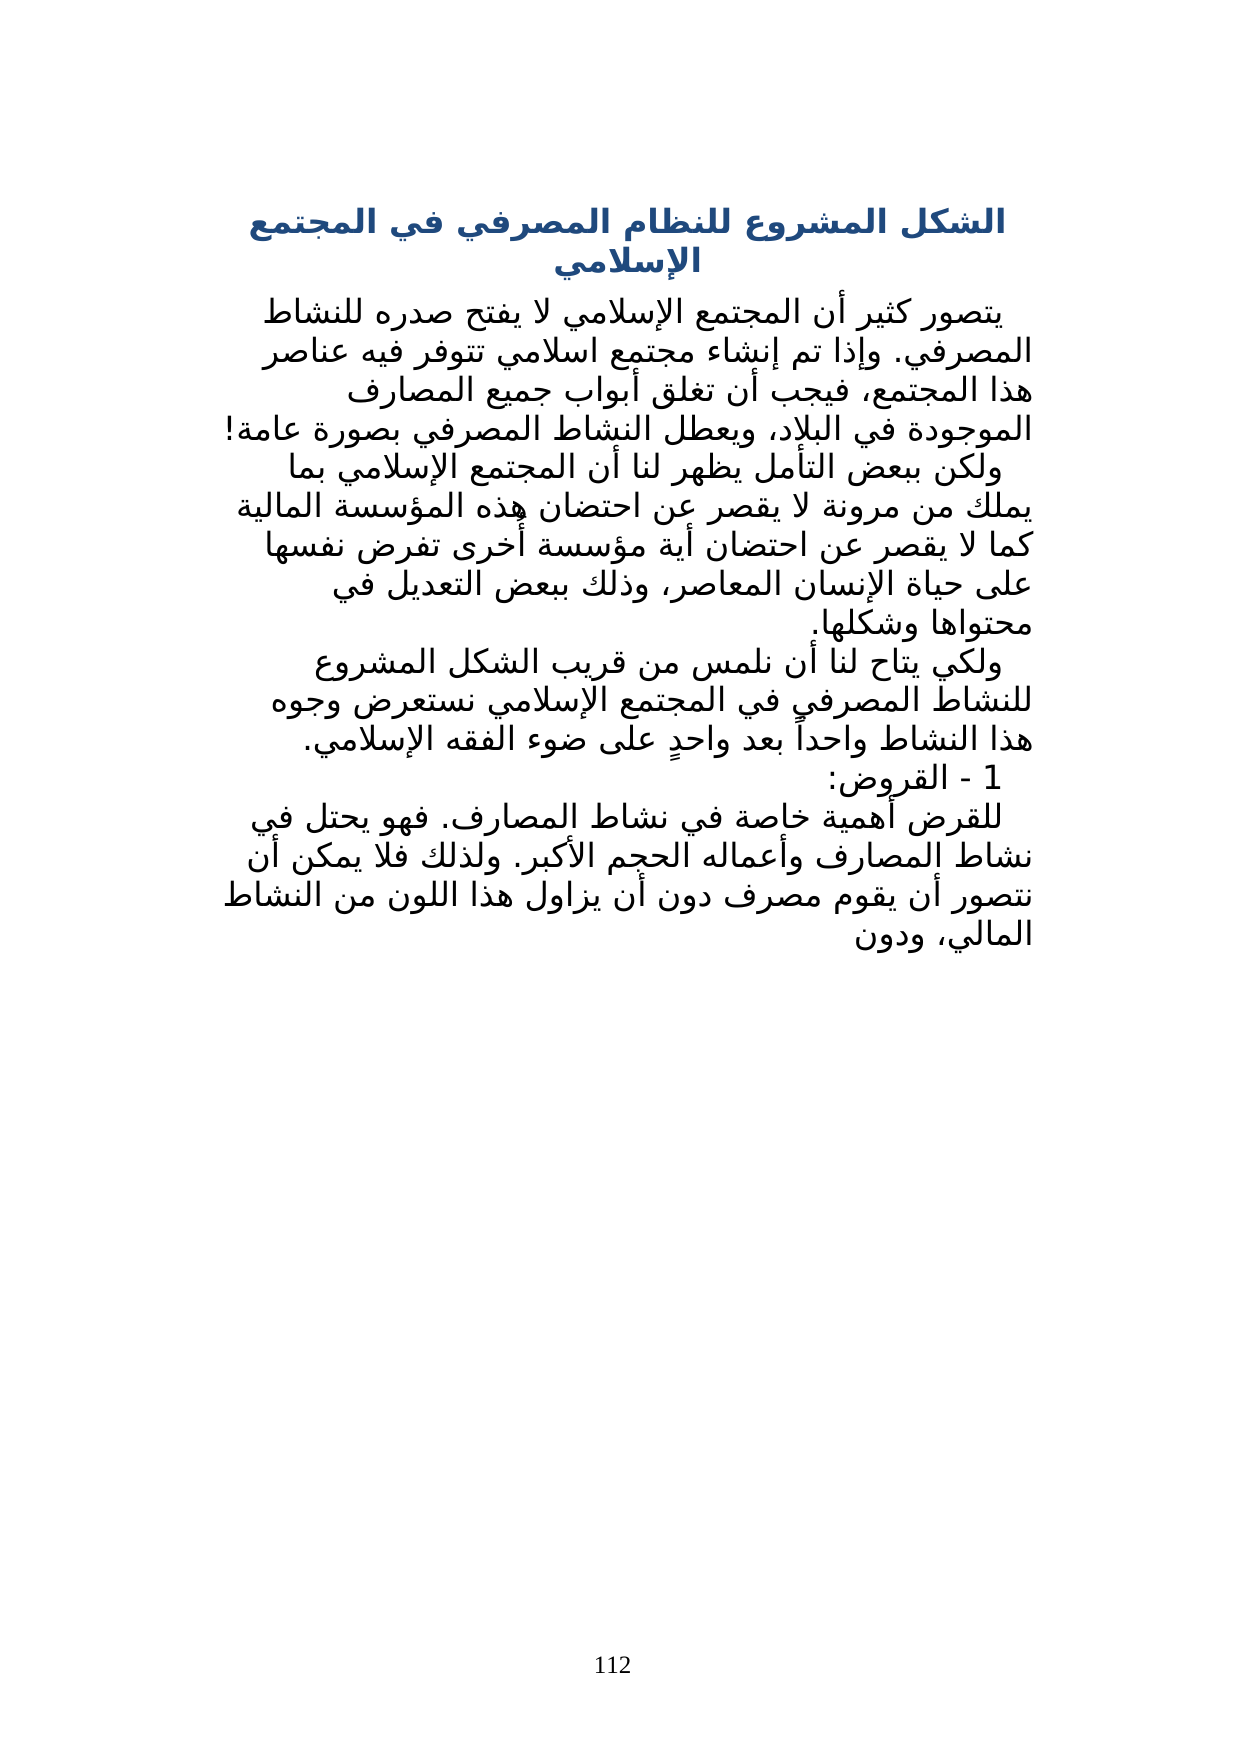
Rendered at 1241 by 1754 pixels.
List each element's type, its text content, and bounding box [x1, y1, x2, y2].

text 1 - القروض: [222, 759, 1033, 797]
text للقرض أهمية خاصة في نشاط المصارف. فهو يحتل في نشاط المصارف وأعماله الحجم الأكبر. ولذلك فلا يمكن أن نتصور أن يقوم مصرف دون أن يزاول هذا اللون من النشاط المالي، ودون [222, 797, 1033, 953]
text يتصور كثير أن المجتمع الإسلامي لا يفتح صدره للنشاط المصرفي. وإذا تم إنشاء مجتمع اسلامي تتوفر فيه عناصر هذا المجتمع، فيجب أن تغلق أبواب جميع المصارف الموجودة في البلاد، ويعطل النشاط المصرفي بصورة عامة! [222, 292, 1033, 448]
text ولكي يتاح لنا أن نلمس من قريب الشكل المشروع للنشاط المصرفي في المجتمع الإسلامي نستعرض وجوه هذا النشاط واحداً بعد واحدٍ على ضوء الفقه الإسلامي. [222, 642, 1033, 759]
subtitle الشكل المشروع للنظام المصرفي في المجتمع الإسلامي [222, 202, 1033, 280]
text ولكن ببعض التأمل يظهر لنا أن المجتمع الإسلامي بما يملك من مرونة لا يقصر عن احتضان هذه المؤسسة المالية كما لا يقصر عن احتضان أية مؤسسة أُخرى تفرض نفسها على حياة الإنسان المعاصر، وذلك ببعض التعديل في محتواها وشكلها. [222, 448, 1033, 642]
